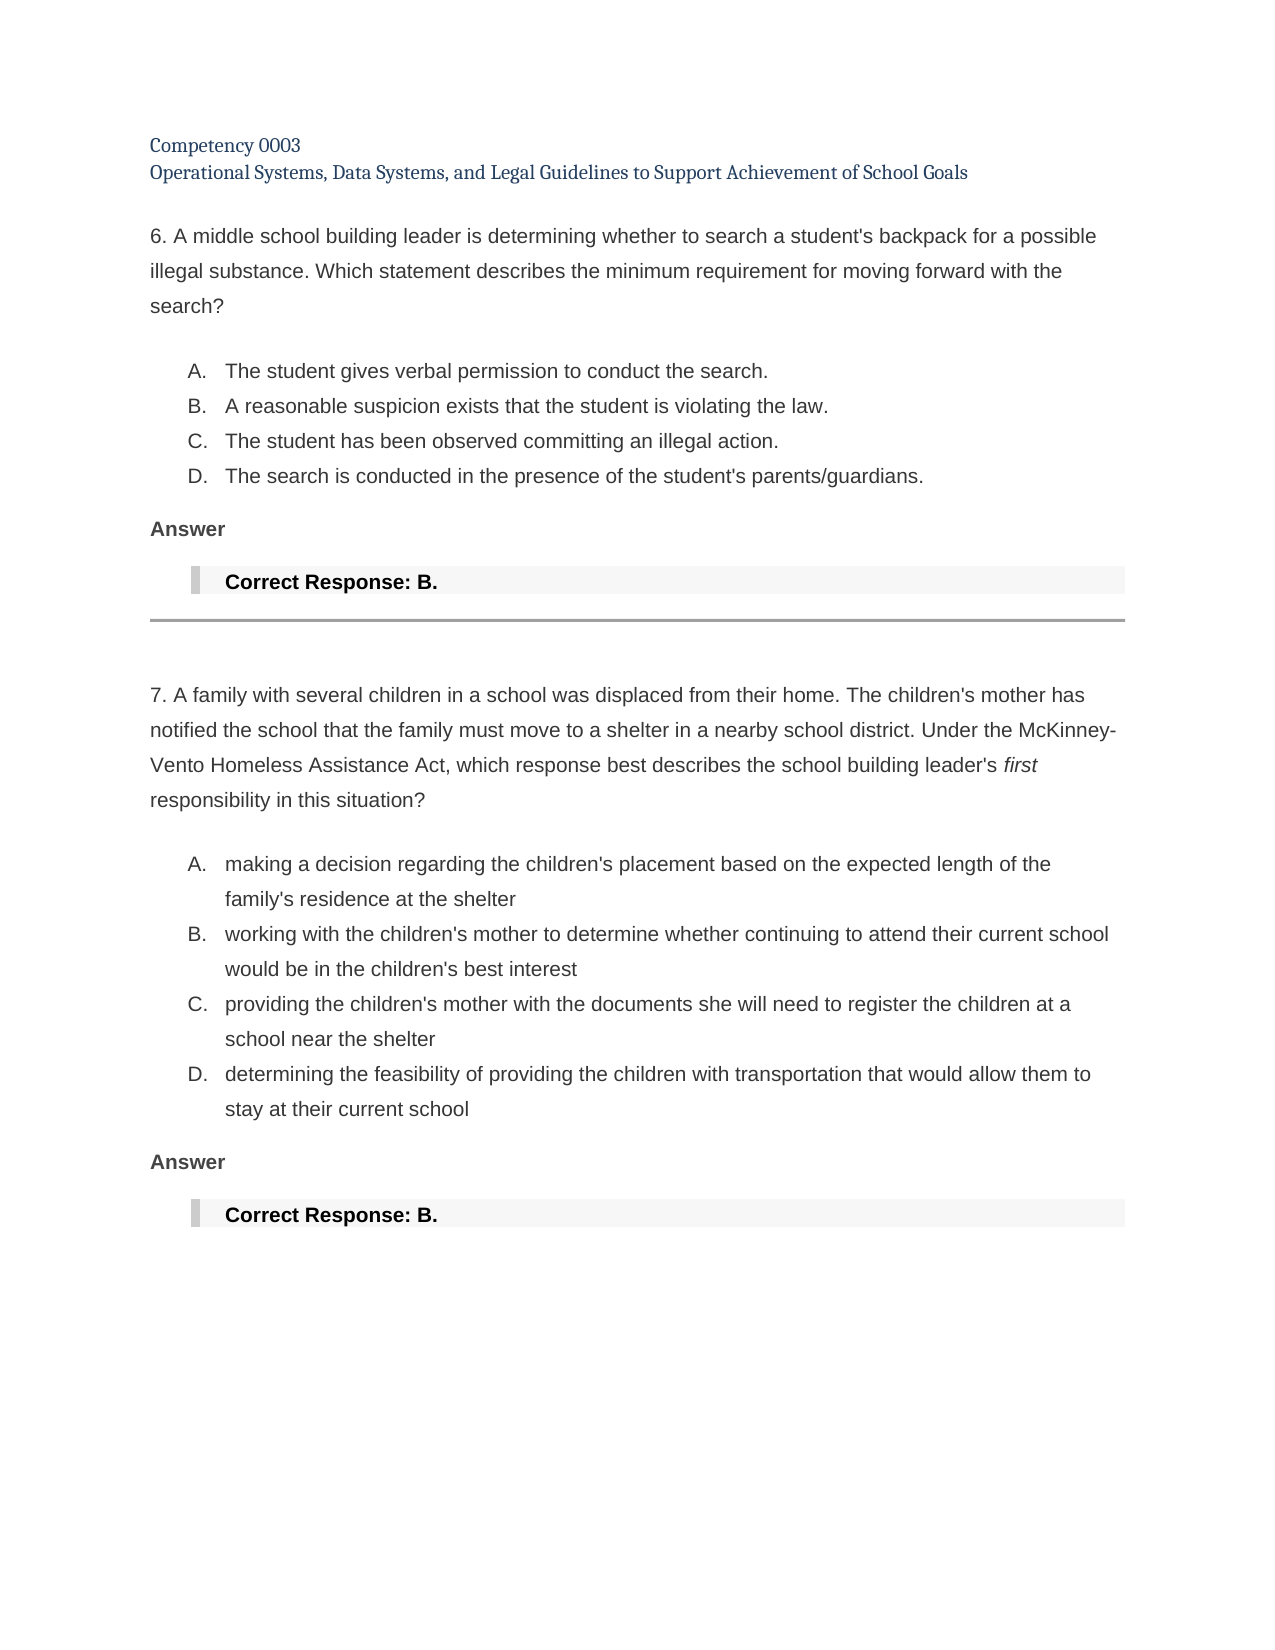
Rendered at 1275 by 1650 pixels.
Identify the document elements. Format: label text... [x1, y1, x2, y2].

text Correct Response: B. [200, 566, 1125, 594]
text Correct Response: B. [200, 1199, 1125, 1227]
list The search is conducted in the presence of the student's parents/guardians. [187, 452, 1125, 487]
text 7. A family with several children in a school was displaced from their home. The children's mother has notified the school that the family must move to a shelter in a nearby school district. Under the McKinney-Vento Homeless Assistance Act, which response best describes the school building leader's first responsibility in this situation? [150, 672, 1125, 812]
list The student has been observed committing an illegal action. [187, 417, 1125, 452]
list providing the children's mother with the documents she will need to register the children at a school near the shelter [187, 981, 1125, 1051]
text 6. A middle school building leader is determining whether to search a student's backpack for a possible illegal substance. Which statement describes the minimum requirement for moving forward with the search? [150, 213, 1125, 318]
subtitle Competency 0003 Operational Systems, Data Systems, and Legal Guidelines to Support Achievement of School Goals [150, 133, 1125, 185]
text Answer [150, 517, 1125, 541]
text Answer [150, 1150, 1125, 1174]
list determining the feasibility of providing the children with transportation that would allow them to stay at their current school [187, 1051, 1125, 1121]
list The student gives verbal permission to conduct the search. [187, 347, 1125, 382]
list making a decision regarding the children's placement based on the expected length of the family's residence at the shelter [187, 841, 1125, 911]
list A reasonable suspicion exists that the student is violating the law. [187, 382, 1125, 417]
list working with the children's mother to determine whether continuing to attend their current school would be in the children's best interest [187, 911, 1125, 981]
